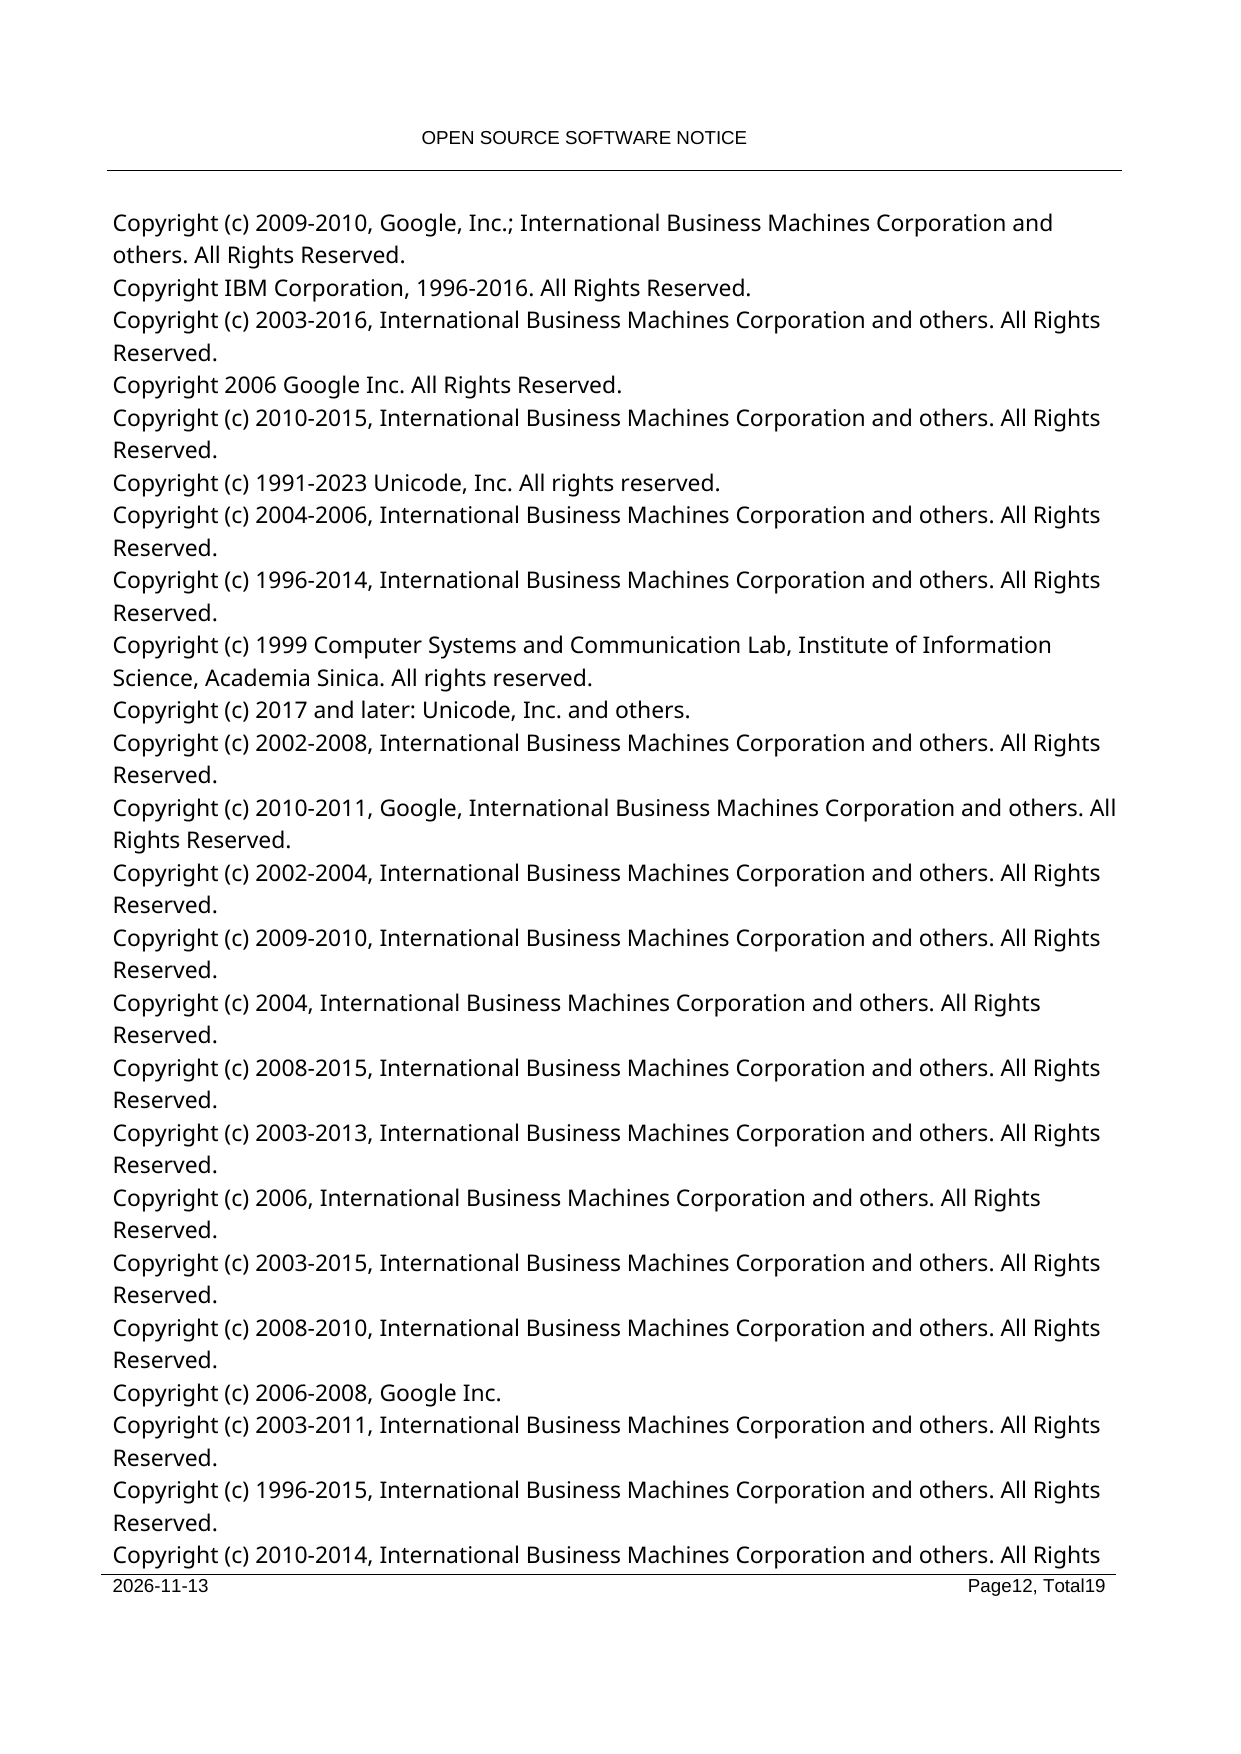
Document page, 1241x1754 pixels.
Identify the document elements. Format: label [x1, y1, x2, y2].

text [112, 206, 1128, 1571]
